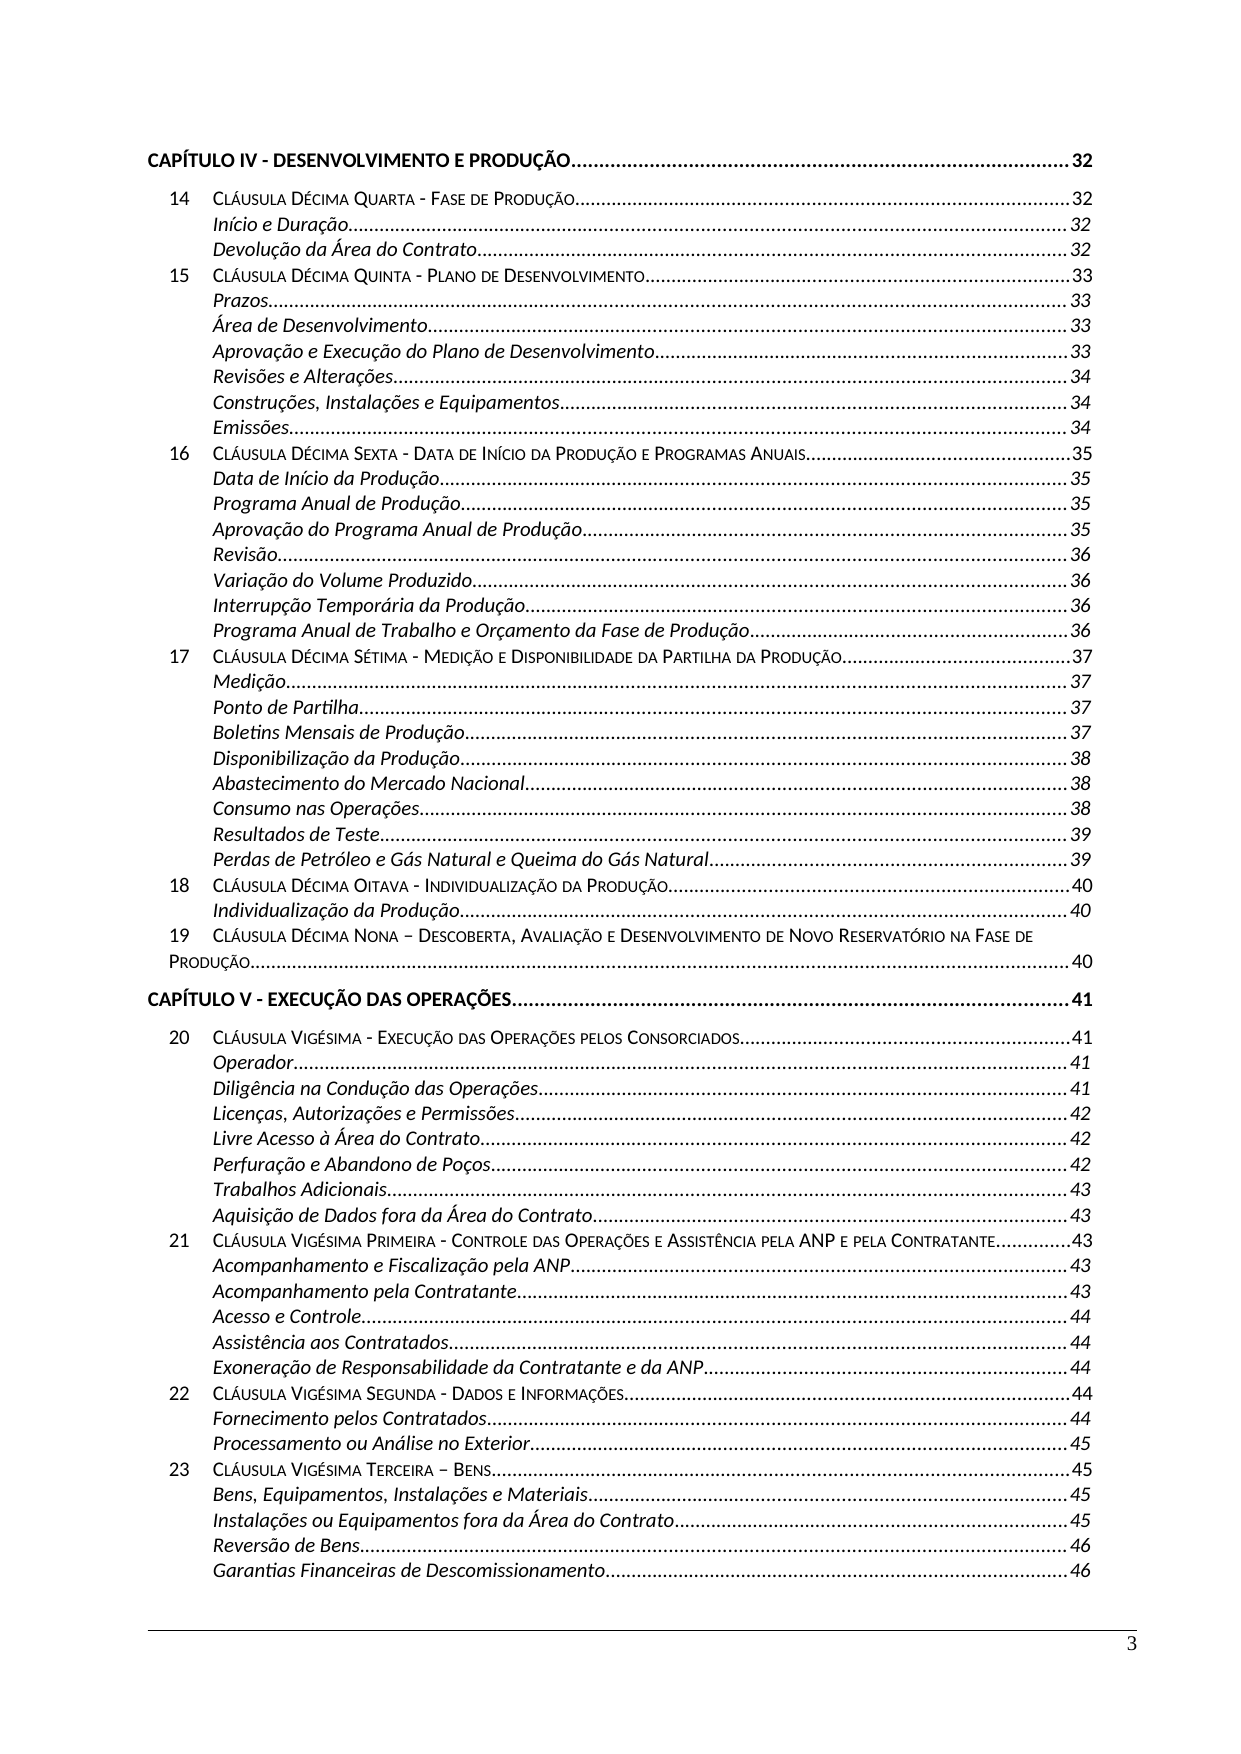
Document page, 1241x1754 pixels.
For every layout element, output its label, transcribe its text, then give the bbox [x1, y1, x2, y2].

text 14 Cláusula Décima Quarta - Fase de Produção 32 [168, 186, 1093, 211]
text Livre Acesso à Área do Contrato 42 [213, 1126, 1093, 1151]
text Diligência na Condução das Operações 41 [213, 1075, 1093, 1100]
text Processamento ou Análise no Exterior 45 [213, 1431, 1093, 1456]
text 18 Cláusula Décima Oitava - Individualização da Produção 40 [168, 872, 1093, 897]
text Individualização da Produção 40 [213, 897, 1093, 923]
text Revisão 36 [213, 541, 1093, 567]
text Abastecimento do Mercado Nacional 38 [213, 770, 1093, 796]
text 16 Cláusula Décima Sexta - Data de Início da Produção e Programas Anuais 35 [168, 440, 1093, 465]
text Acompanhamento pela Contratante 43 [213, 1278, 1093, 1303]
text Área de Desenvolvimento 33 [213, 313, 1093, 338]
text 20 Cláusula Vigésima - Execução das Operações pelos Consorciados 41 [168, 1024, 1093, 1049]
text Aquisição de Dados fora da Área do Contrato 43 [213, 1202, 1093, 1227]
text Ponto de Partilha 37 [213, 694, 1093, 719]
text Devolução da Área do Contrato 32 [213, 236, 1093, 262]
text Resultados de Teste 39 [213, 821, 1093, 846]
text Variação do Volume Produzido 36 [213, 567, 1093, 592]
text Início e Duração 32 [213, 211, 1093, 236]
text 17 Cláusula Décima Sétima - Medição e Disponibilidade da Partilha da Produção 37 [168, 643, 1093, 668]
text Instalações ou Equipamentos fora da Área do Contrato 45 [213, 1507, 1093, 1532]
text Construções, Instalações e Equipamentos 34 [213, 389, 1093, 414]
text Acompanhamento e Fiscalização pela ANP 43 [213, 1253, 1093, 1278]
text 22 Cláusula Vigésima Segunda - Dados e Informações 44 [168, 1380, 1093, 1405]
text Acesso e Controle 44 [213, 1303, 1093, 1329]
text Disponibilização da Produção 38 [213, 745, 1093, 770]
text Prazos 33 [213, 287, 1093, 313]
text Reversão de Bens 46 [213, 1532, 1093, 1558]
text 19 Cláusula Décima Nona – Descoberta, Avaliação e Desenvolvimento de Novo Reservatório na Fase de Produção 40 [168, 923, 1093, 973]
text 23 Cláusula Vigésima Terceira – Bens 45 [168, 1456, 1093, 1481]
text Data de Início da Produção 35 [213, 465, 1093, 491]
text 15 Cláusula Décima Quinta - Plano de Desenvolvimento 33 [168, 262, 1093, 287]
text Emissões 34 [213, 414, 1093, 440]
text CAPÍTULO V - EXECUÇÃO DAS OPERAÇÕES 41 [148, 986, 1093, 1011]
text Perdas de Petróleo e Gás Natural e Queima do Gás Natural 39 [213, 846, 1093, 872]
text CAPÍTULO IV - DESENVOLVIMENTO E PRODUÇÃO 32 [148, 148, 1093, 173]
text Bens, Equipamentos, Instalações e Materiais 45 [213, 1481, 1093, 1507]
text 21 Cláusula Vigésima Primeira - Controle das Operações e Assistência pela ANP e pela Contratante 43 [168, 1227, 1093, 1253]
text Revisões e Alterações 34 [213, 363, 1093, 389]
text Aprovação e Execução do Plano de Desenvolvimento 33 [213, 338, 1093, 363]
text Trabalhos Adicionais 43 [213, 1176, 1093, 1202]
text Interrupção Temporária da Produção 36 [213, 592, 1093, 618]
text Exoneração de Responsabilidade da Contratante e da ANP 44 [213, 1354, 1093, 1380]
text Licenças, Autorizações e Permissões 42 [213, 1100, 1093, 1126]
text Operador 41 [213, 1049, 1093, 1075]
text Medição 37 [213, 668, 1093, 694]
text Consumo nas Operações 38 [213, 796, 1093, 821]
text Aprovação do Programa Anual de Produção 35 [213, 516, 1093, 541]
text Boletins Mensais de Produção 37 [213, 719, 1093, 745]
text Assistência aos Contratados 44 [213, 1329, 1093, 1354]
text Programa Anual de Trabalho e Orçamento da Fase de Produção 36 [213, 618, 1093, 643]
text Fornecimento pelos Contratados 44 [213, 1405, 1093, 1431]
text Garantias Financeiras de Descomissionamento 46 [213, 1558, 1093, 1583]
text Perfuração e Abandono de Poços 42 [213, 1151, 1093, 1176]
text Programa Anual de Produção 35 [213, 491, 1093, 516]
